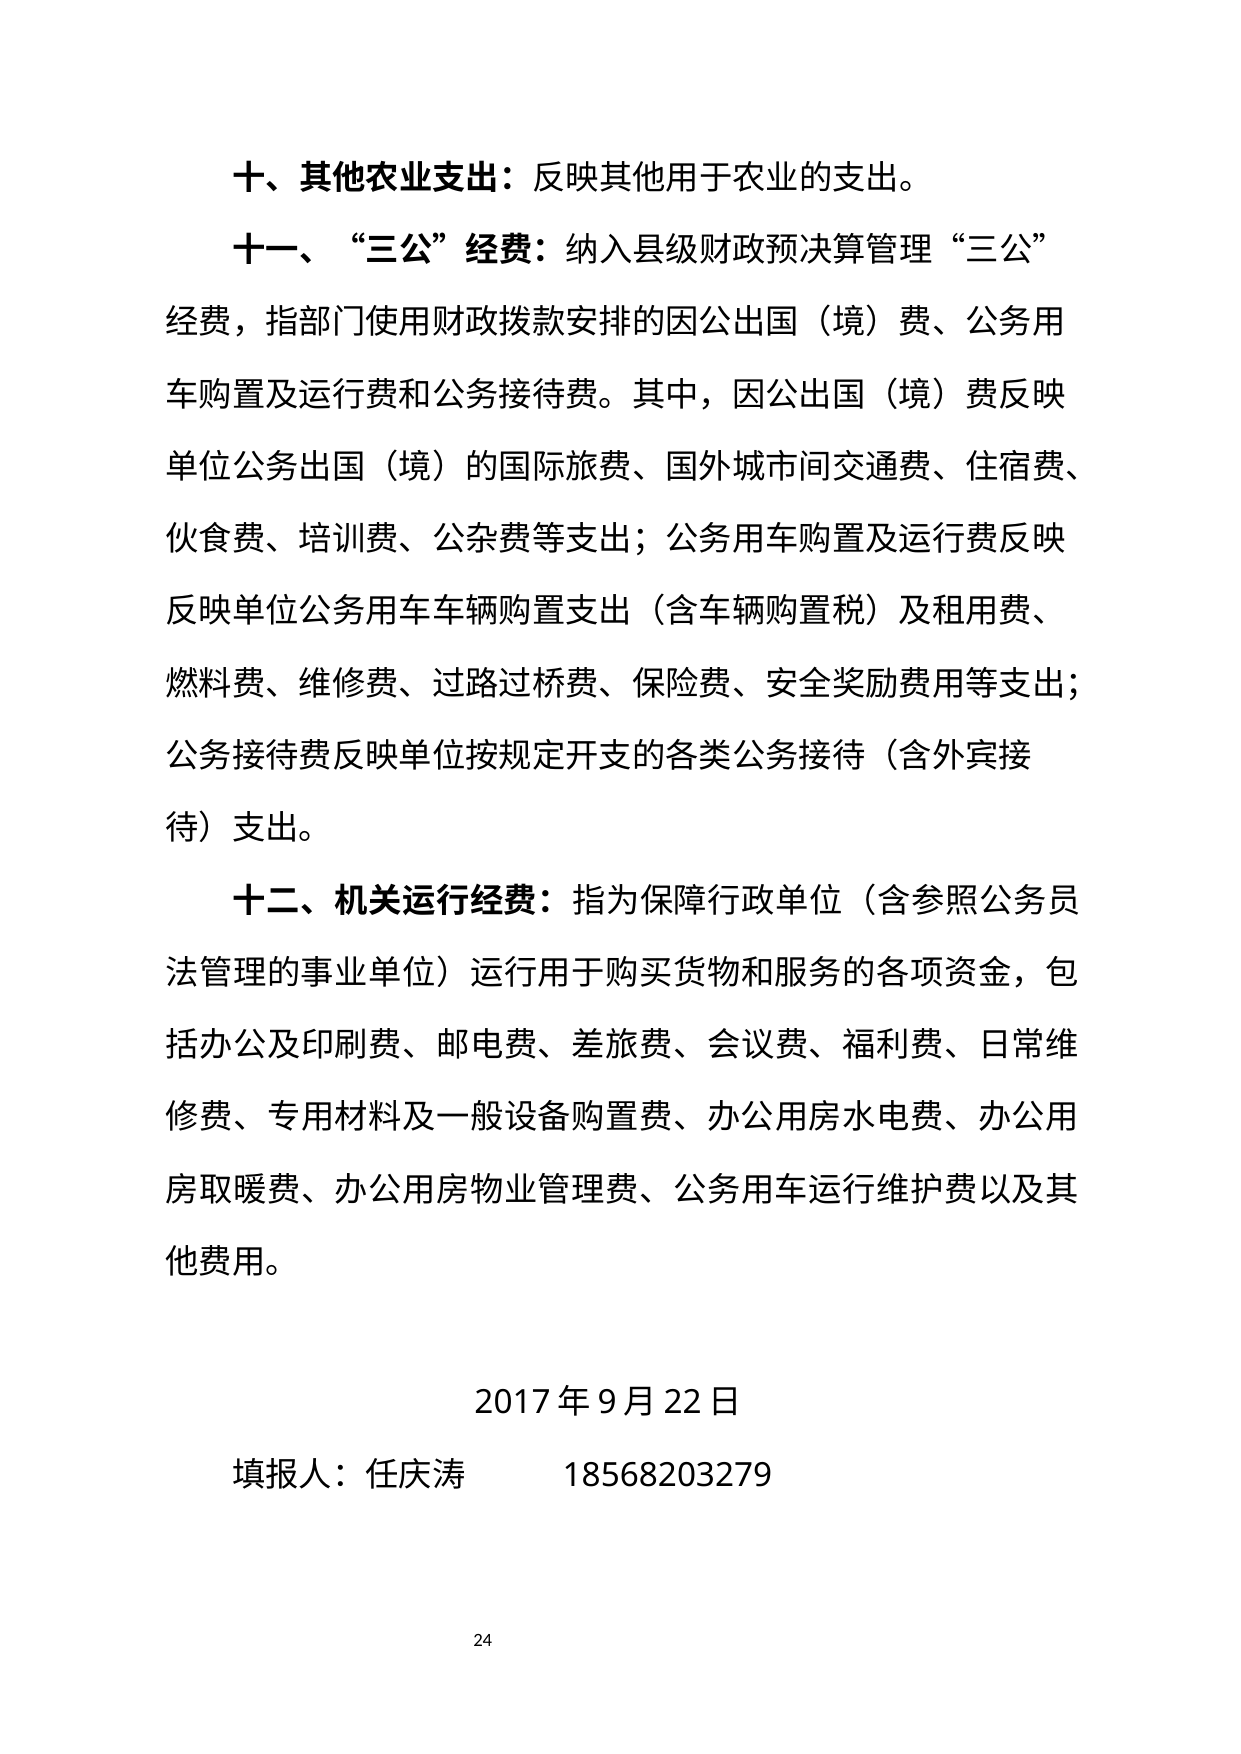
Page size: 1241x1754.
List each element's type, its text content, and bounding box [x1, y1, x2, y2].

text 填报人：任庆涛 18568203279 [165, 1448, 1081, 1496]
text 2017年9月22日 [165, 1375, 1081, 1424]
text 十、其他农业支出：反映其他用于农业的支出。 [165, 151, 1081, 199]
text 十二、机关运行经费：指为保障行政单位（含参照公务员法管理的事业单位）运行用于购买货物和服务的各项资金，包括办公及印刷费、邮电费、差旅费、会议费、福利费、日常维修费、专用材料及一般设备购置费、办公用房水电费、办公用房取暖费、办公用房物业管理费、公务用车运行维护费以及其他费用。 [165, 873, 1081, 1283]
text 十一、“三公”经费：纳入县级财政预决算管理“三公”经费，指部门使用财政拨款安排的因公出国（境）费、公务用车购置及运行费和公务接待费。其中，因公出国（境）费反映单位公务出国（境）的国际旅费、国外城市间交通费、住宿费、伙食费、培训费、公杂费等支出；公务用车购置及运行费反映反映单位公务用车车辆购置支出（含车辆购置税）及租用费、燃料费、维修费、过路过桥费、保险费、安全奖励费用等支出；公务接待费反映单位按规定开支的各类公务接待（含外宾接待）支出。 [165, 223, 1081, 849]
